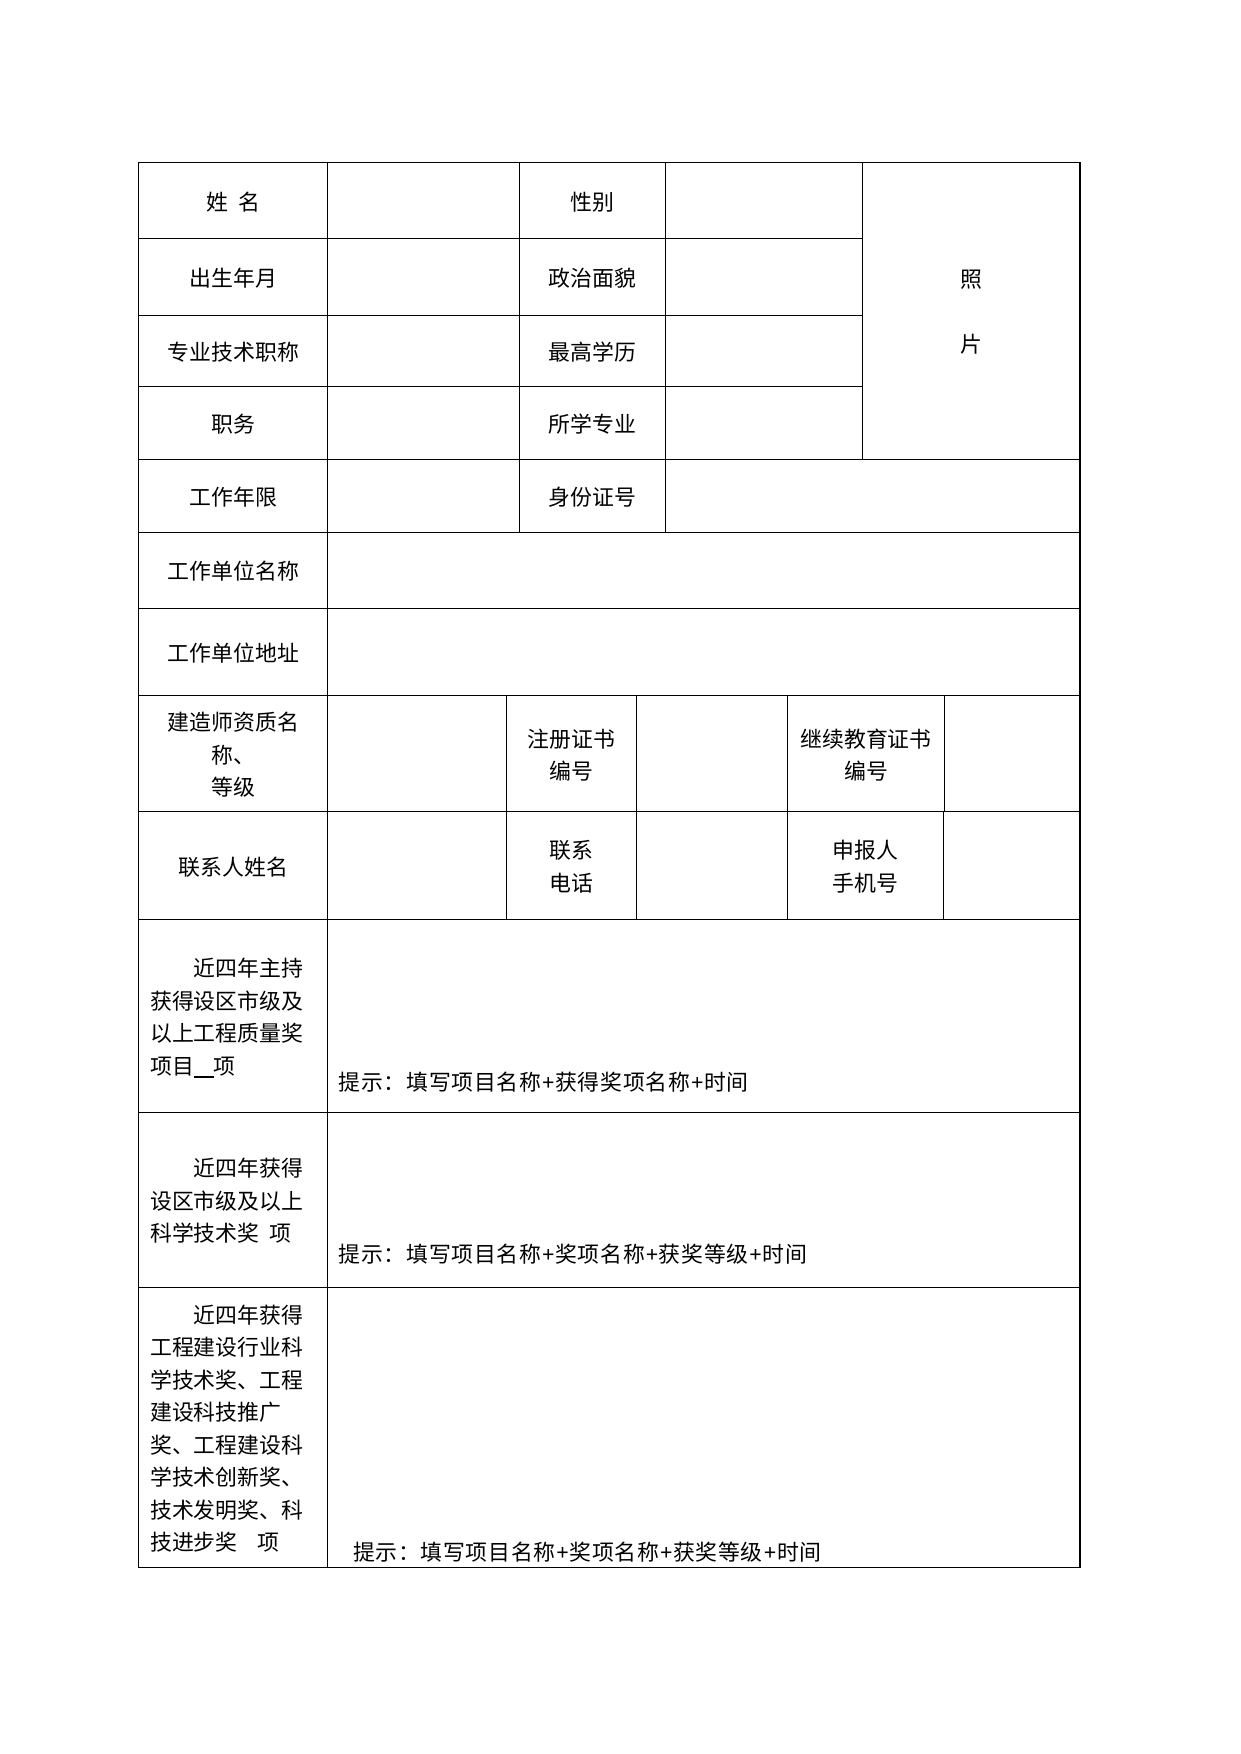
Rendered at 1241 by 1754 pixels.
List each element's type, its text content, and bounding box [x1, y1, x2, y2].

table_cell [328, 533, 1079, 608]
table_cell 工作单位名称 [139, 533, 327, 608]
table_cell [666, 387, 862, 459]
table_cell 建造师资质名称、 等级 [139, 696, 327, 811]
table_cell [328, 316, 519, 386]
table_cell [328, 460, 519, 532]
table_cell 申报人 手机号 [788, 812, 943, 919]
table_header [328, 163, 519, 238]
table_cell 出生年月 [139, 239, 327, 315]
table_cell [328, 239, 519, 315]
table_header 姓 名 [139, 163, 327, 238]
table_cell 政治面貌 [520, 239, 665, 315]
table_cell 最高学历 [520, 316, 665, 386]
table_cell [666, 239, 862, 315]
table_cell [637, 812, 787, 919]
table_cell [328, 696, 506, 811]
table_cell 联系人姓名 [139, 812, 327, 919]
table_cell 近四年获得工程建设行业科学技术奖、工程建设科技推广奖、工程建设科学技术创新奖、技术发明奖、科技进步奖 项 [139, 1288, 327, 1567]
table_cell 注册证书编号 [507, 696, 636, 811]
table_cell [945, 696, 1079, 811]
table_cell 提示：填写项目名称+奖项名称+获奖等级+时间 [328, 1288, 1079, 1567]
table_header [666, 163, 862, 238]
table_cell 身份证号 [520, 460, 665, 532]
table_cell 提示：填写项目名称+奖项名称+获奖等级+时间 [328, 1113, 1079, 1287]
table_cell [944, 812, 1079, 919]
table_cell 近四年获得设区市级及以上科学技术奖 项 [139, 1113, 327, 1287]
table_cell [328, 387, 519, 459]
table_cell 继续教育证书编号 [788, 696, 944, 811]
table_header 性别 [520, 163, 665, 238]
table_cell 工作单位地址 [139, 609, 327, 695]
table_cell 联系 电话 [507, 812, 636, 919]
table_cell [666, 316, 862, 386]
table_cell 专业技术职称 [139, 316, 327, 386]
table_cell [328, 812, 506, 919]
table_cell 职务 [139, 387, 327, 459]
table_cell [637, 696, 787, 811]
table_cell 提示：填写项目名称+获得奖项名称+时间 [328, 920, 1079, 1112]
table_cell [666, 460, 1079, 532]
table_cell 所学专业 [520, 387, 665, 459]
table_header 照 片 [863, 163, 1079, 459]
table_cell [328, 609, 1079, 695]
table_cell 近四年主持获得设区市级及以上工程质量奖项目 项 [139, 920, 327, 1112]
table_cell 工作年限 [139, 460, 327, 532]
